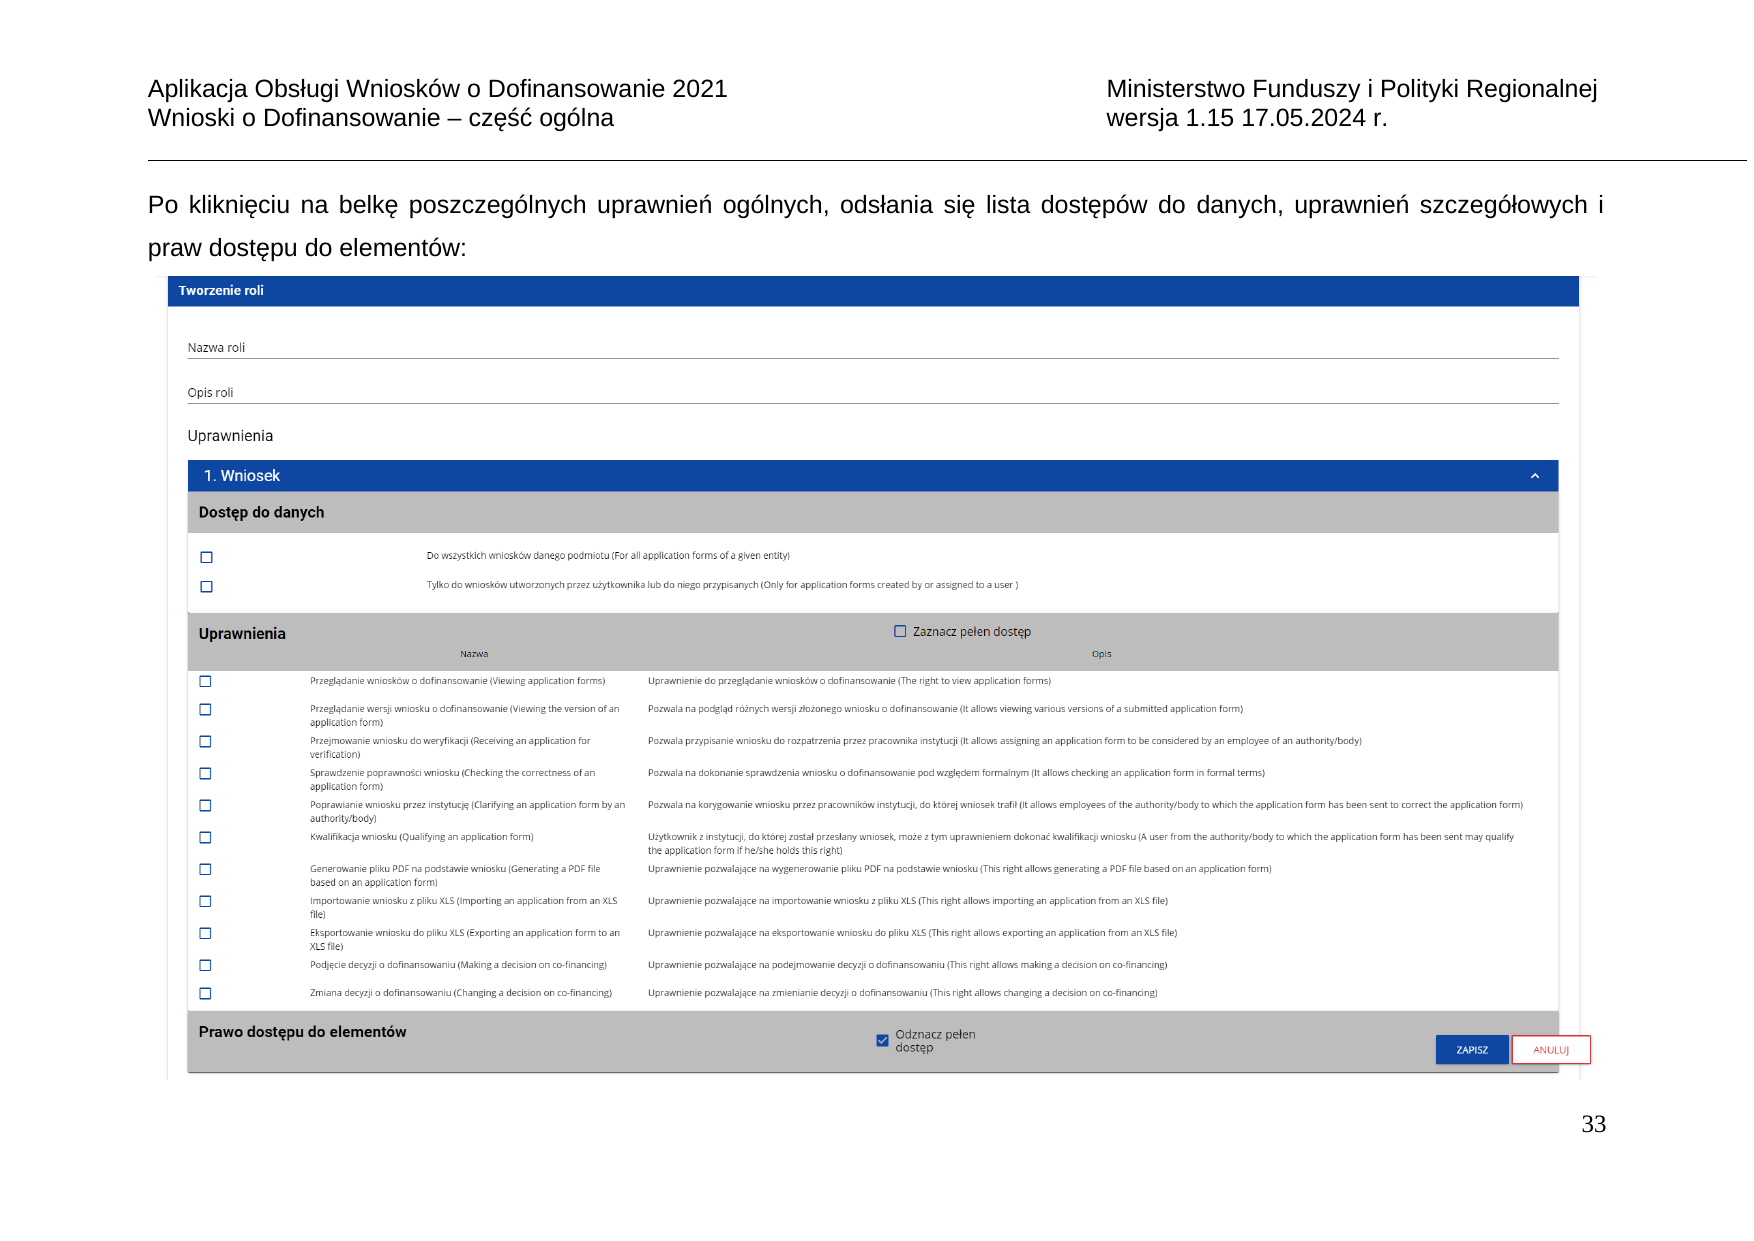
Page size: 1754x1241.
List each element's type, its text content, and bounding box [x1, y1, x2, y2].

picture [156, 276, 1598, 1080]
text Po kliknięciu na belkę poszczególnych uprawnień ogólnych, odsłania się lista dostępów do danych, uprawnień szczegółowych i praw dostępu do elementów: [148, 190, 1606, 262]
